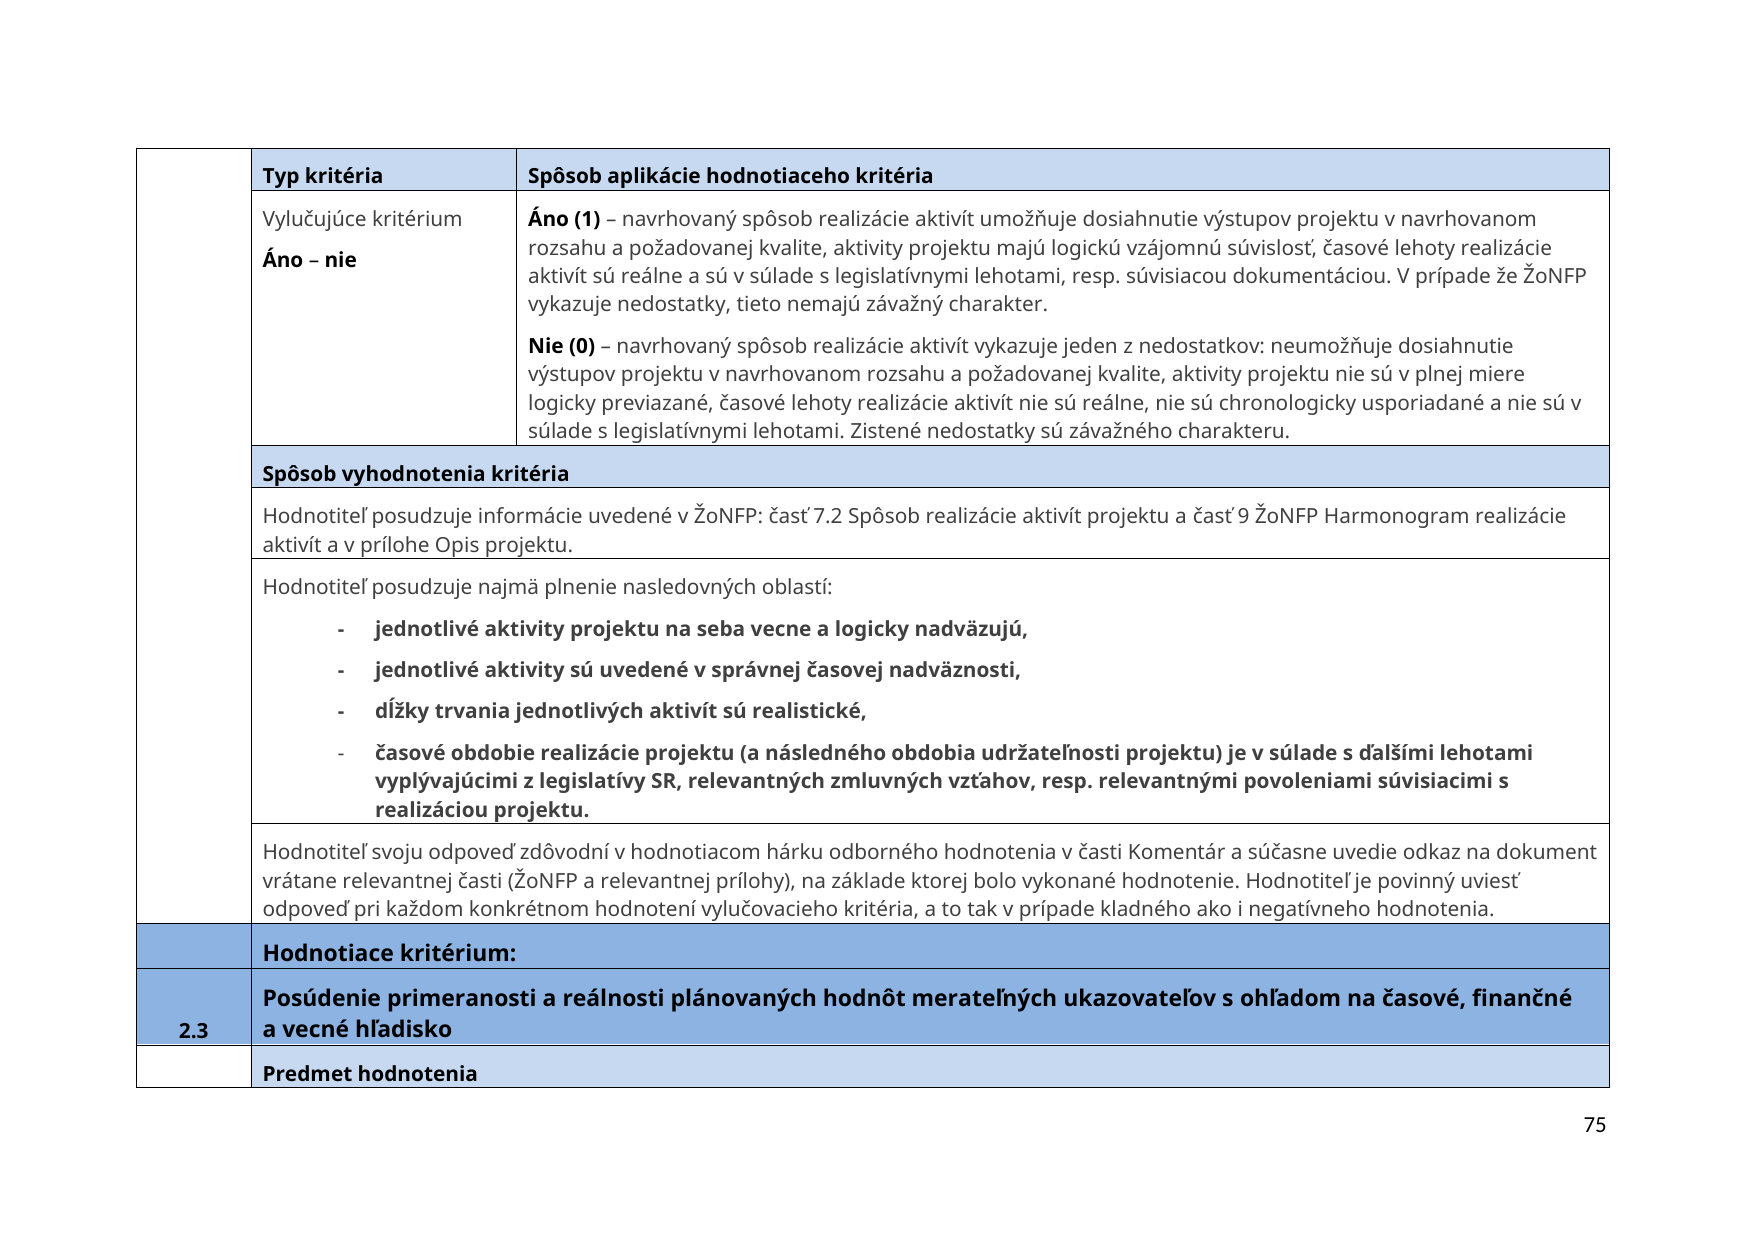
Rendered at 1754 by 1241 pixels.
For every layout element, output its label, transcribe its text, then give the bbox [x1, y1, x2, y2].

table_cell Hodnotiteľ posudzuje informácie uvedené v ŽoNFP: časť 7.2 Spôsob realizácie aktivít projektu a časť 9 ŽoNFP Harmonogram realizácie aktivít a v prílohe Opis projektu. [252, 488, 1609, 558]
table_cell Hodnotiace kritérium: [252, 924, 1609, 968]
table_cell 2.3 [137, 969, 251, 1044]
table_cell Posúdenie primeranosti a reálnosti plánovaných hodnôt merateľných ukazovateľov s ohľadom na časové, finančné a vecné hľadisko [252, 969, 1609, 1044]
table_cell [137, 924, 251, 968]
table_cell Typ kritéria [252, 149, 516, 190]
table_cell Spôsob aplikácie hodnotiaceho kritéria [517, 149, 1609, 190]
table_cell Áno (1) – navrhovaný spôsob realizácie aktivít umožňuje dosiahnutie výstupov projektu v navrhovanom rozsahu a požadovanej kvalite, aktivity projektu majú logickú vzájomnú súvislosť, časové lehoty realizácie aktivít sú reálne a sú v súlade s legislatívnymi lehotami, resp. súvisiacou dokumentáciou. V prípade že ŽoNFP vykazuje nedostatky, tieto nemajú závažný charakter. Nie (0) – navrhovaný spôsob realizácie aktivít vykazuje jeden z nedostatkov: neumožňuje dosiahnutie výstupov projektu v navrhovanom rozsahu a požadovanej kvalite, aktivity projektu nie sú v plnej miere logicky previazané, časové lehoty realizácie aktivít nie sú reálne, nie sú chronologicky usporiadané a nie sú v súlade s legislatívnymi lehotami. Zistené nedostatky sú závažného charakteru. [517, 191, 1609, 445]
table_cell Vylučujúce kritérium Áno – nie [252, 191, 516, 445]
table_cell Spôsob vyhodnotenia kritéria [252, 446, 1609, 487]
table_cell [137, 1046, 251, 1087]
table_cell Predmet hodnotenia [252, 1046, 1609, 1087]
table_cell Hodnotiteľ svoju odpoveď zdôvodní v hodnotiacom hárku odborného hodnotenia v časti Komentár a súčasne uvedie odkaz na dokument vrátane relevantnej časti (ŽoNFP a relevantnej prílohy), na základe ktorej bolo vykonané hodnotenie. Hodnotiteľ je povinný uviesť odpoveď pri každom konkrétnom hodnotení vylučovacieho kritéria, a to tak v prípade kladného ako i negatívneho hodnotenia. [252, 824, 1609, 923]
table_cell Hodnotiteľ posudzuje najmä plnenie nasledovných oblastí: jednotlivé aktivity projektu na seba vecne a logicky nadväzujú, jednotlivé aktivity sú uvedené v správnej časovej nadväznosti, dĺžky trvania jednotlivých aktivít sú realistické, časové obdobie realizácie projektu (a následného obdobia udržateľnosti projektu) je v súlade s ďalšími lehotami vyplývajúcimi z legislatívy SR, relevantných zmluvných vzťahov, resp. relevantnými povoleniami súvisiacimi s realizáciou projektu. [252, 559, 1609, 823]
